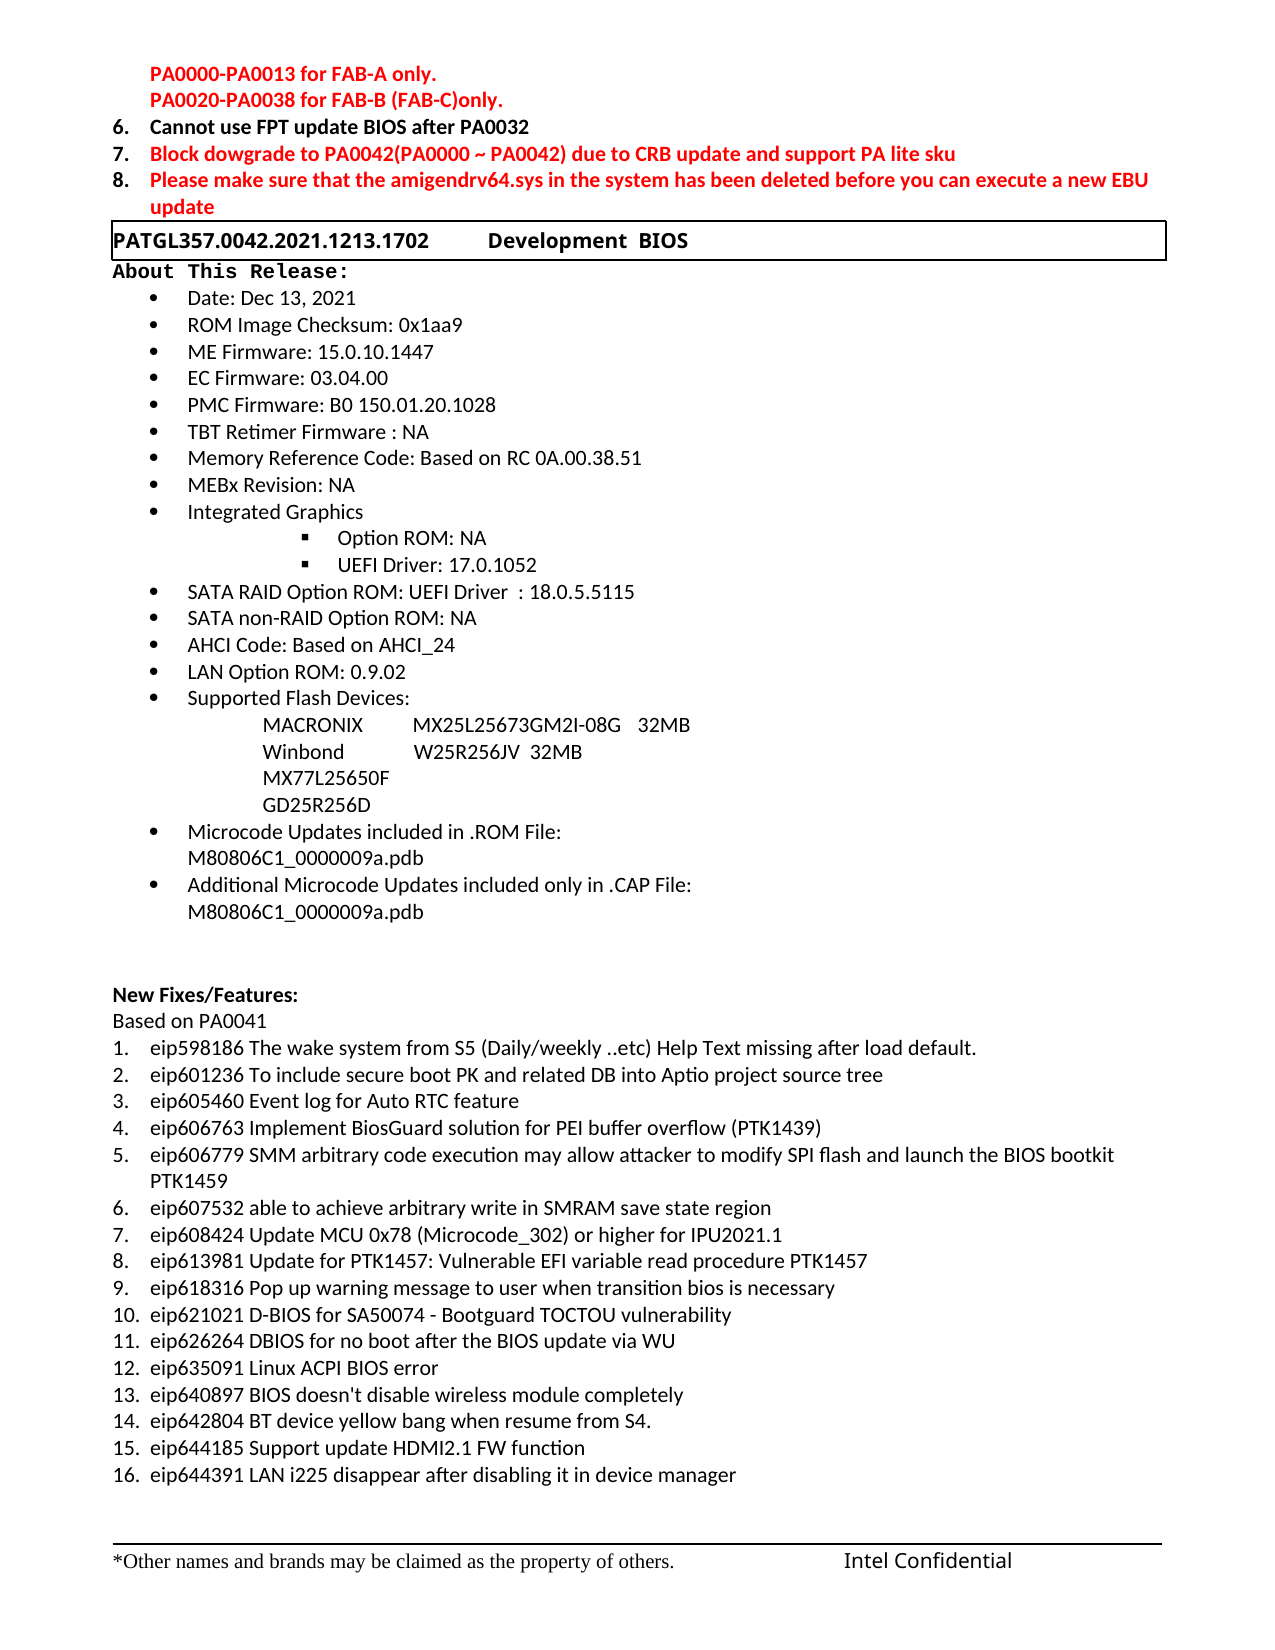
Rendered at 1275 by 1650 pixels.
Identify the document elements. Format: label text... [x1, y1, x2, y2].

list eip626264 DBIOS for no boot after the BIOS update via WU [112, 1328, 1162, 1354]
text MACRONIX MX25L25673GM2I-08G 32MB [262, 711, 1162, 738]
list Supported Flash Devices: [150, 684, 1162, 711]
list Integrated Graphics [150, 498, 1162, 524]
list SATA non-RAID Option ROM: NA [150, 604, 1162, 631]
list eip621021 D-BIOS for SA50074 - Bootguard TOCTOU vulnerability [112, 1301, 1162, 1328]
list eip606763 Implement BiosGuard solution for PEI buffer overflow (PTK1439) [112, 1114, 1162, 1141]
list Option ROM: NA [300, 524, 1162, 551]
list eip618316 Pop up warning message to user when transition bios is necessary [112, 1274, 1162, 1301]
list Additional Microcode Updates included only in .CAP File: [150, 871, 1162, 898]
list eip644391 LAN i225 disappear after disabling it in device manager [112, 1461, 1162, 1488]
list eip642804 BT device yellow bang when resume from S4. [112, 1408, 1162, 1434]
text PA0000-PA0013 for FAB-A only. [150, 60, 1162, 87]
list ME Firmware: 15.0.10.1447 [150, 338, 1162, 364]
text M80806C1_0000009a.pdb [150, 844, 1162, 871]
text M80806C1_0000009a.pdb [187, 898, 1162, 924]
list EC Firmware: 03.04.00 [150, 364, 1162, 391]
list eip640897 BIOS doesn't disable wireless module completely [112, 1381, 1162, 1408]
list eip607532 able to achieve arbitrary write in SMRAM save state region [112, 1194, 1162, 1221]
text About This Release: [112, 261, 1125, 284]
list SATA RAID Option ROM: UEFI Driver : 18.0.5.5115 [150, 578, 1162, 604]
list eip598186 The wake system from S5 (Daily/weekly ..etc) Help Text missing after load default. [112, 1034, 1162, 1061]
list eip605460 Event log for Auto RTC feature [112, 1088, 1162, 1114]
list ROM Image Checksum: 0x1aa9 [150, 311, 1162, 338]
list eip613981 Update for PTK1457: Vulnerable EFI variable read procedure PTK1457 [112, 1248, 1162, 1274]
list eip601236 To include secure boot PK and related DB into Aptio project source tree [112, 1061, 1162, 1088]
list Microcode Updates included in .ROM File: [150, 818, 1162, 844]
list UEFI Driver: 17.0.1052 [300, 551, 1162, 578]
list eip606779 SMM arbitrary code execution may allow attacker to modify SPI flash and launch the BIOS bootkit PTK1459 [112, 1141, 1162, 1194]
list Please make sure that the amigendrv64.sys in the system has been deleted before you can execute a new EBU update [112, 167, 1162, 220]
list eip644185 Support update HDMI2.1 FW function [112, 1434, 1162, 1461]
text PA0020-PA0038 for FAB-B (FAB-C)only. [150, 87, 1162, 113]
list eip635091 Linux ACPI BIOS error [112, 1354, 1162, 1381]
text Based on PA0041 [112, 1008, 1162, 1034]
list Memory Reference Code: Based on RC 0A.00.38.51 [150, 444, 1162, 471]
list Block dowgrade to PA0042(PA0000 ~ PA0042) due to CRB update and support PA lite sku [112, 140, 1162, 167]
list eip608424 Update MCU 0x78 (Microcode_302) or higher for IPU2021.1 [112, 1221, 1162, 1248]
list Cannot use FPT update BIOS after PA0032 [112, 113, 1162, 140]
list AHCI Code: Based on AHCI_24 [150, 631, 1162, 658]
text GD25R256D [187, 791, 1162, 818]
text MX77L25650F [187, 764, 1162, 791]
list LAN Option ROM: 0.9.02 [150, 658, 1162, 684]
subtitle PATGL357.0042.2021.1213.1702 Development BIOS [113, 222, 1165, 259]
list TBT Retimer Firmware : NA [150, 418, 1162, 444]
text Winbond W25R256JV 32MB [262, 738, 1162, 764]
list Date: Dec 13, 2021 [150, 284, 1162, 311]
text New Fixes/Features: [112, 981, 1162, 1008]
list PMC Firmware: B0 150.01.20.1028 [150, 391, 1162, 418]
list MEBx Revision: NA [150, 471, 1162, 498]
